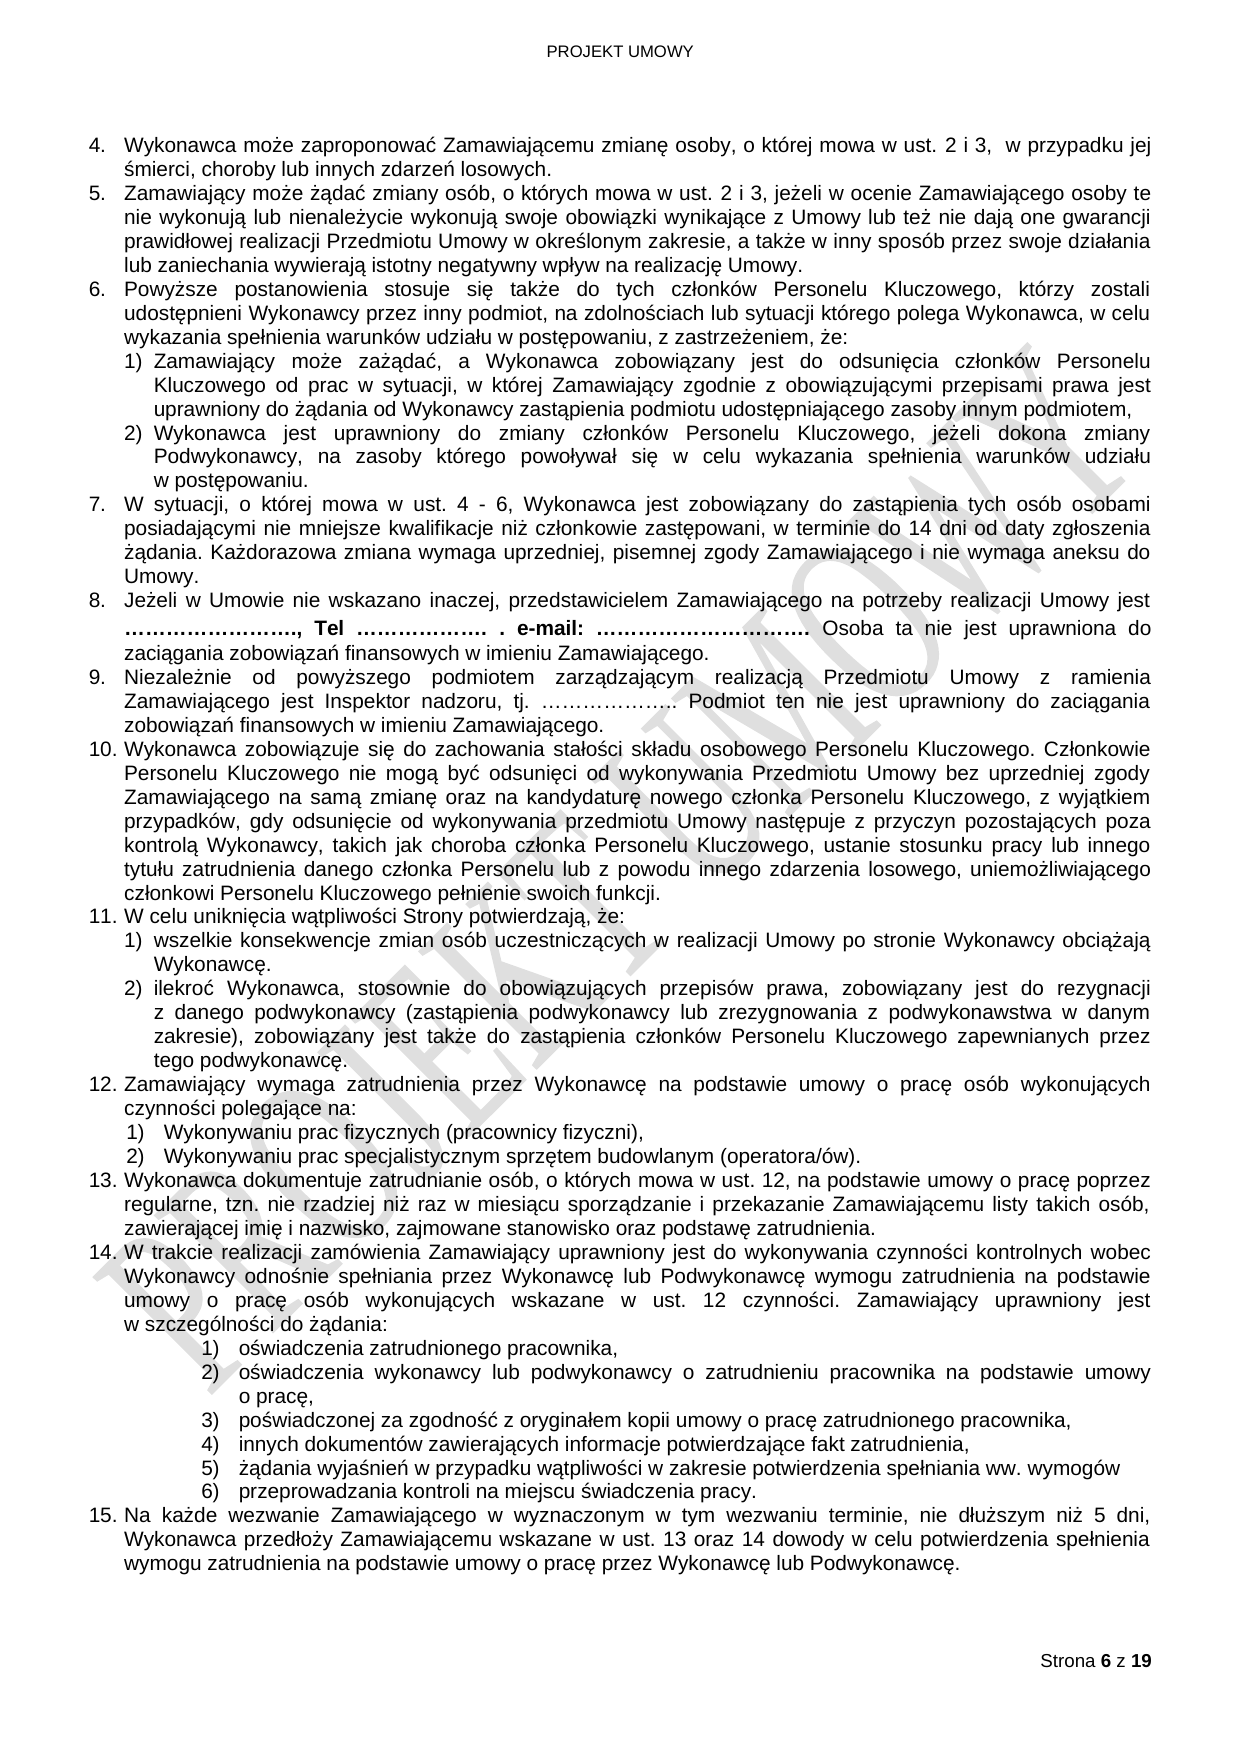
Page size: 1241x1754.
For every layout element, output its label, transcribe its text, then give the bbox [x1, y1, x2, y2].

list W celu uniknięcia wątpliwości Strony potwierdzają, że: [88, 904, 1152, 928]
list Na każde wezwanie Zamawiającego w wyznaczonym w tym wezwaniu terminie, nie dłuższym niż 5 dni, Wykonawca przedłoży Zamawiającemu wskazane w ust. 13 oraz 14 dowody w celu potwierdzenia spełnienia wymogu zatrudnienia na podstawie umowy o pracę przez Wykonawcę lub Podwykonawcę. [88, 1503, 1152, 1575]
list Zamawiający może żądać zmiany osób, o których mowa w ust. 2 i 3, jeżeli w ocenie Zamawiającego osoby te nie wykonują lub nienależycie wykonują swoje obowiązki wynikające z Umowy lub też nie dają one gwarancji prawidłowej realizacji Przedmiotu Umowy w określonym zakresie, a także w inny sposób przez swoje działania lub zaniechania wywierają istotny negatywny wpływ na realizację Umowy. [88, 181, 1152, 277]
list wszelkie konsekwencje zmian osób uczestniczących w realizacji Umowy po stronie Wykonawcy obciążają Wykonawcę. [124, 928, 1152, 976]
list Wykonywaniu prac fizycznych (pracownicy fizyczni), [126, 1120, 1149, 1144]
list Wykonawca dokumentuje zatrudnianie osób, o których mowa w ust. 12, na podstawie umowy o pracę poprzez regularne, tzn. nie rzadziej niż raz w miesiącu sporządzanie i przekazanie Zamawiającemu listy takich osób, zawierającej imię i nazwisko, zajmowane stanowisko oraz podstawę zatrudnienia. [88, 1168, 1152, 1240]
list Zamawiający wymaga zatrudnienia przez Wykonawcę na podstawie umowy o pracę osób wykonujących czynności polegające na: [88, 1072, 1152, 1120]
list Zamawiający może zażądać, a Wykonawca zobowiązany jest do odsunięcia członków Personelu Kluczowego od prac w sytuacji, w której Zamawiający zgodnie z obowiązującymi przepisami prawa jest uprawniony do żądania od Wykonawcy zastąpienia podmiotu udostępniającego zasoby innym podmiotem, [124, 348, 1152, 420]
list poświadczonej za zgodność z oryginałem kopii umowy o pracę zatrudnionego pracownika, [201, 1407, 1152, 1431]
list W sytuacji, o której mowa w ust. 4 - 6, Wykonawca jest zobowiązany do zastąpienia tych osób osobami posiadającymi nie mniejsze kwalifikacje niż członkowie zastępowani, w terminie do 14 dni od daty zgłoszenia żądania. Każdorazowa zmiana wymaga uprzedniej, pisemnej zgody Zamawiającego i nie wymaga aneksu do Umowy. [88, 492, 1152, 588]
list oświadczenia wykonawcy lub podwykonawcy o zatrudnieniu pracownika na podstawie umowy o pracę, [201, 1359, 1152, 1407]
list Niezależnie od powyższego podmiotem zarządzającym realizacją Przedmiotu Umowy z ramienia Zamawiającego jest Inspektor nadzoru, tj. ……………….. Podmiot ten nie jest uprawniony do zaciągania zobowiązań finansowych w imieniu Zamawiającego. [88, 665, 1152, 737]
list Wykonywaniu prac specjalistycznym sprzętem budowlanym (operatora/ów). [126, 1144, 1149, 1168]
list Jeżeli w Umowie nie wskazano inaczej, przedstawicielem Zamawiającego na potrzeby realizacji Umowy jest ……………………., Tel ………………. . e-mail: …………………………. Osoba ta nie jest uprawniona do zaciągania zobowiązań finansowych w imieniu Zamawiającego. [88, 588, 1152, 665]
list Wykonawca może zaproponować Zamawiającemu zmianę osoby, o której mowa w ust. 2 i 3, w przypadku jej śmierci, choroby lub innych zdarzeń losowych. [88, 133, 1152, 181]
list Wykonawca jest uprawniony do zmiany członków Personelu Kluczowego, jeżeli dokona zmiany Podwykonawcy, na zasoby którego powoływał się w celu wykazania spełnienia warunków udziału w postępowaniu. [124, 420, 1152, 492]
list W trakcie realizacji zamówienia Zamawiający uprawniony jest do wykonywania czynności kontrolnych wobec Wykonawcy odnośnie spełniania przez Wykonawcę lub Podwykonawcę wymogu zatrudnienia na podstawie umowy o pracę osób wykonujących wskazane w ust. 12 czynności. Zamawiający uprawniony jest w szczególności do żądania: [88, 1240, 1152, 1336]
list Powyższe postanowienia stosuje się także do tych członków Personelu Kluczowego, którzy zostali udostępnieni Wykonawcy przez inny podmiot, na zdolnościach lub sytuacji którego polega Wykonawca, w celu wykazania spełnienia warunków udziału w postępowaniu, z zastrzeżeniem, że: [88, 277, 1152, 348]
list ilekroć Wykonawca, stosownie do obowiązujących przepisów prawa, zobowiązany jest do rezygnacji z danego podwykonawcy (zastąpienia podwykonawcy lub zrezygnowania z podwykonawstwa w danym zakresie), zobowiązany jest także do zastąpienia członków Personelu Kluczowego zapewnianych przez tego podwykonawcę. [124, 976, 1152, 1072]
list oświadczenia zatrudnionego pracownika, [201, 1336, 1152, 1359]
list Wykonawca zobowiązuje się do zachowania stałości składu osobowego Personelu Kluczowego. Członkowie Personelu Kluczowego nie mogą być odsunięci od wykonywania Przedmiotu Umowy bez uprzedniej zgody Zamawiającego na samą zmianę oraz na kandydaturę nowego członka Personelu Kluczowego, z wyjątkiem przypadków, gdy odsunięcie od wykonywania przedmiotu Umowy następuje z przyczyn pozostających poza kontrolą Wykonawcy, takich jak choroba członka Personelu Kluczowego, ustanie stosunku pracy lub innego tytułu zatrudnienia danego członka Personelu lub z powodu innego zdarzenia losowego, uniemożliwiającego członkowi Personelu Kluczowego pełnienie swoich funkcji. [88, 737, 1152, 904]
list przeprowadzania kontroli na miejscu świadczenia pracy. [201, 1479, 1152, 1503]
list innych dokumentów zawierających informacje potwierdzające fakt zatrudnienia, [201, 1431, 1152, 1455]
list żądania wyjaśnień w przypadku wątpliwości w zakresie potwierdzenia spełniania ww. wymogów [201, 1455, 1152, 1479]
